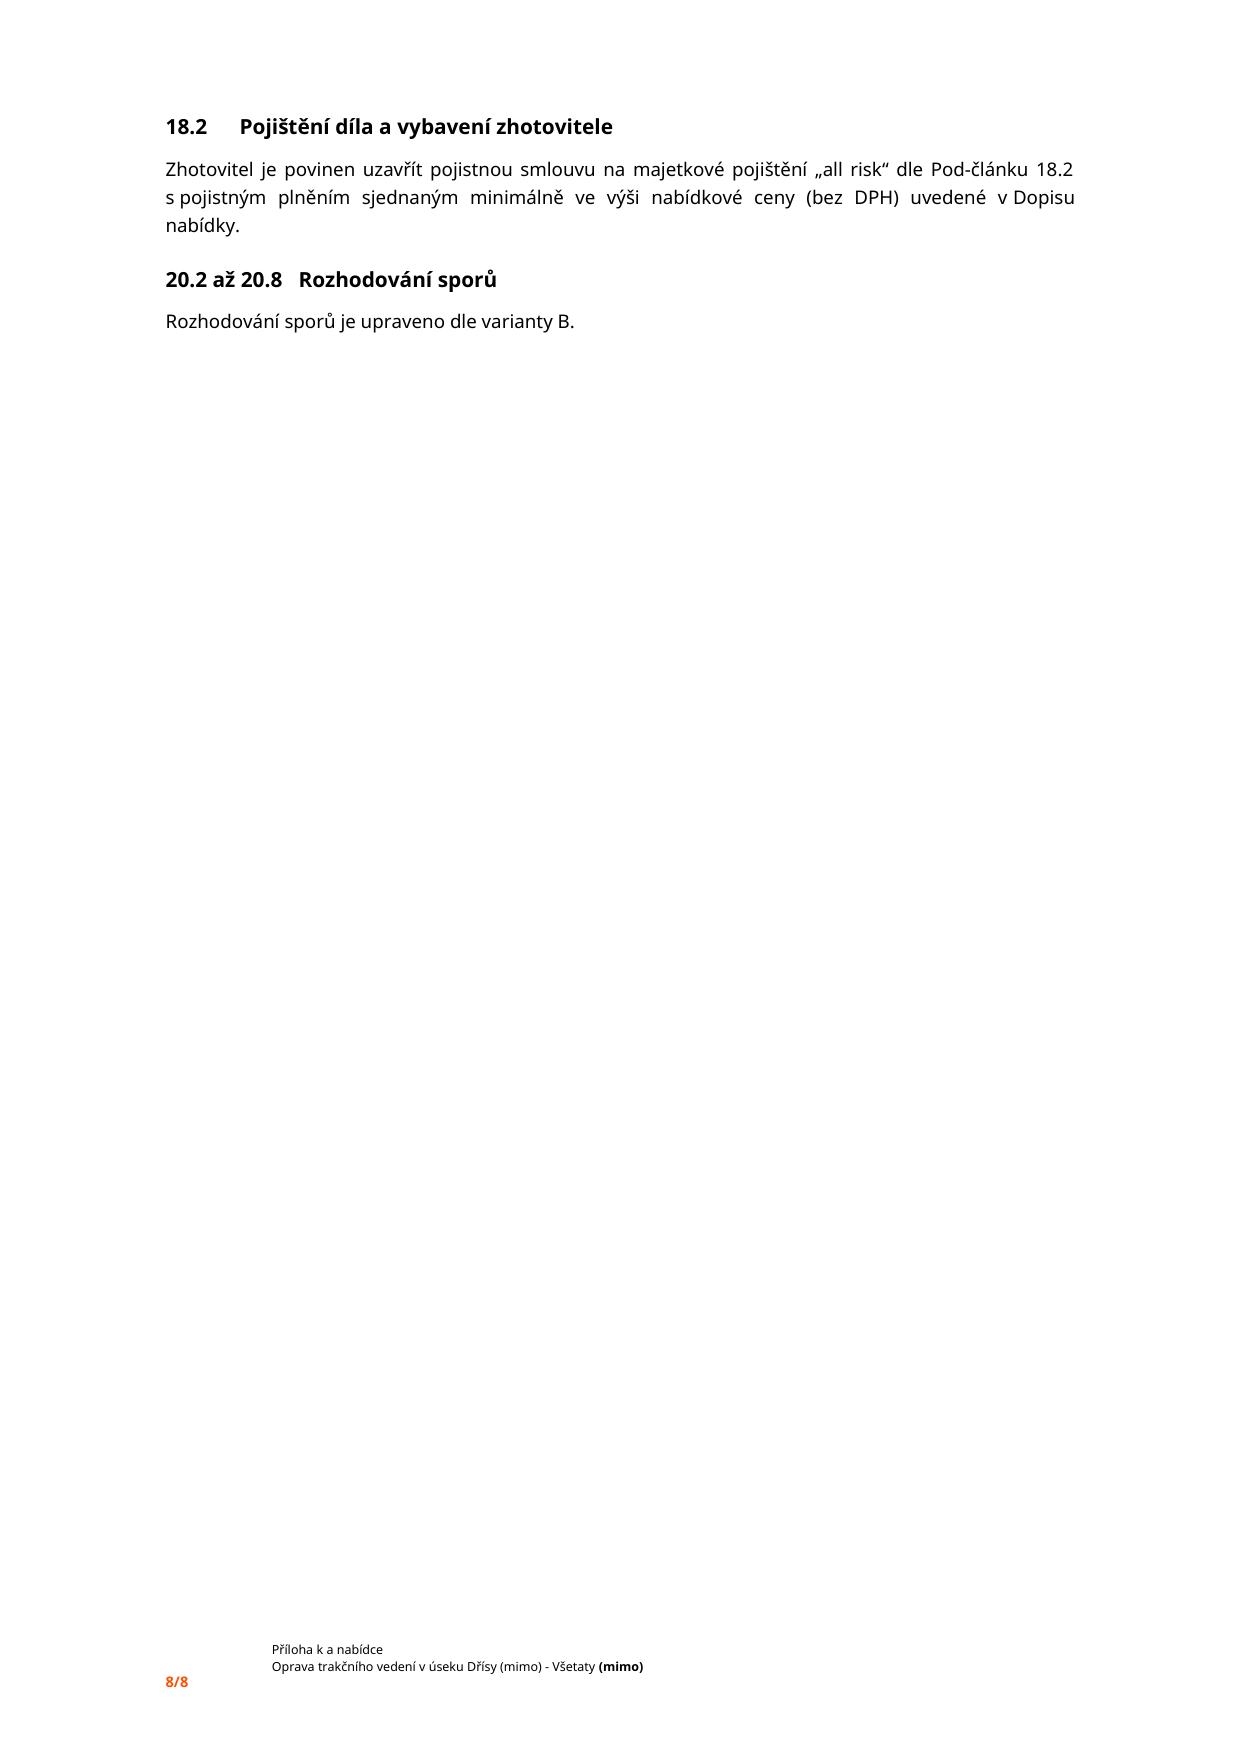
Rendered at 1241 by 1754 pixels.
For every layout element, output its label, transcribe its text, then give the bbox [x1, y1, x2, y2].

text 20.2 až 20.8 Rozhodování sporů [165, 265, 1075, 293]
text Zhotovitel je povinen uzavřít pojistnou smlouvu na majetkové pojištění „all risk“ dle Pod-článku 18.2 s pojistným plněním sjednaným minimálně ve výši nabídkové ceny (bez DPH) uvedené v Dopisu nabídky. [165, 156, 1075, 237]
text 18.2 Pojištění díla a vybavení zhotovitele [165, 112, 1075, 141]
text Rozhodování sporů je upraveno dle varianty B. [165, 309, 1075, 334]
